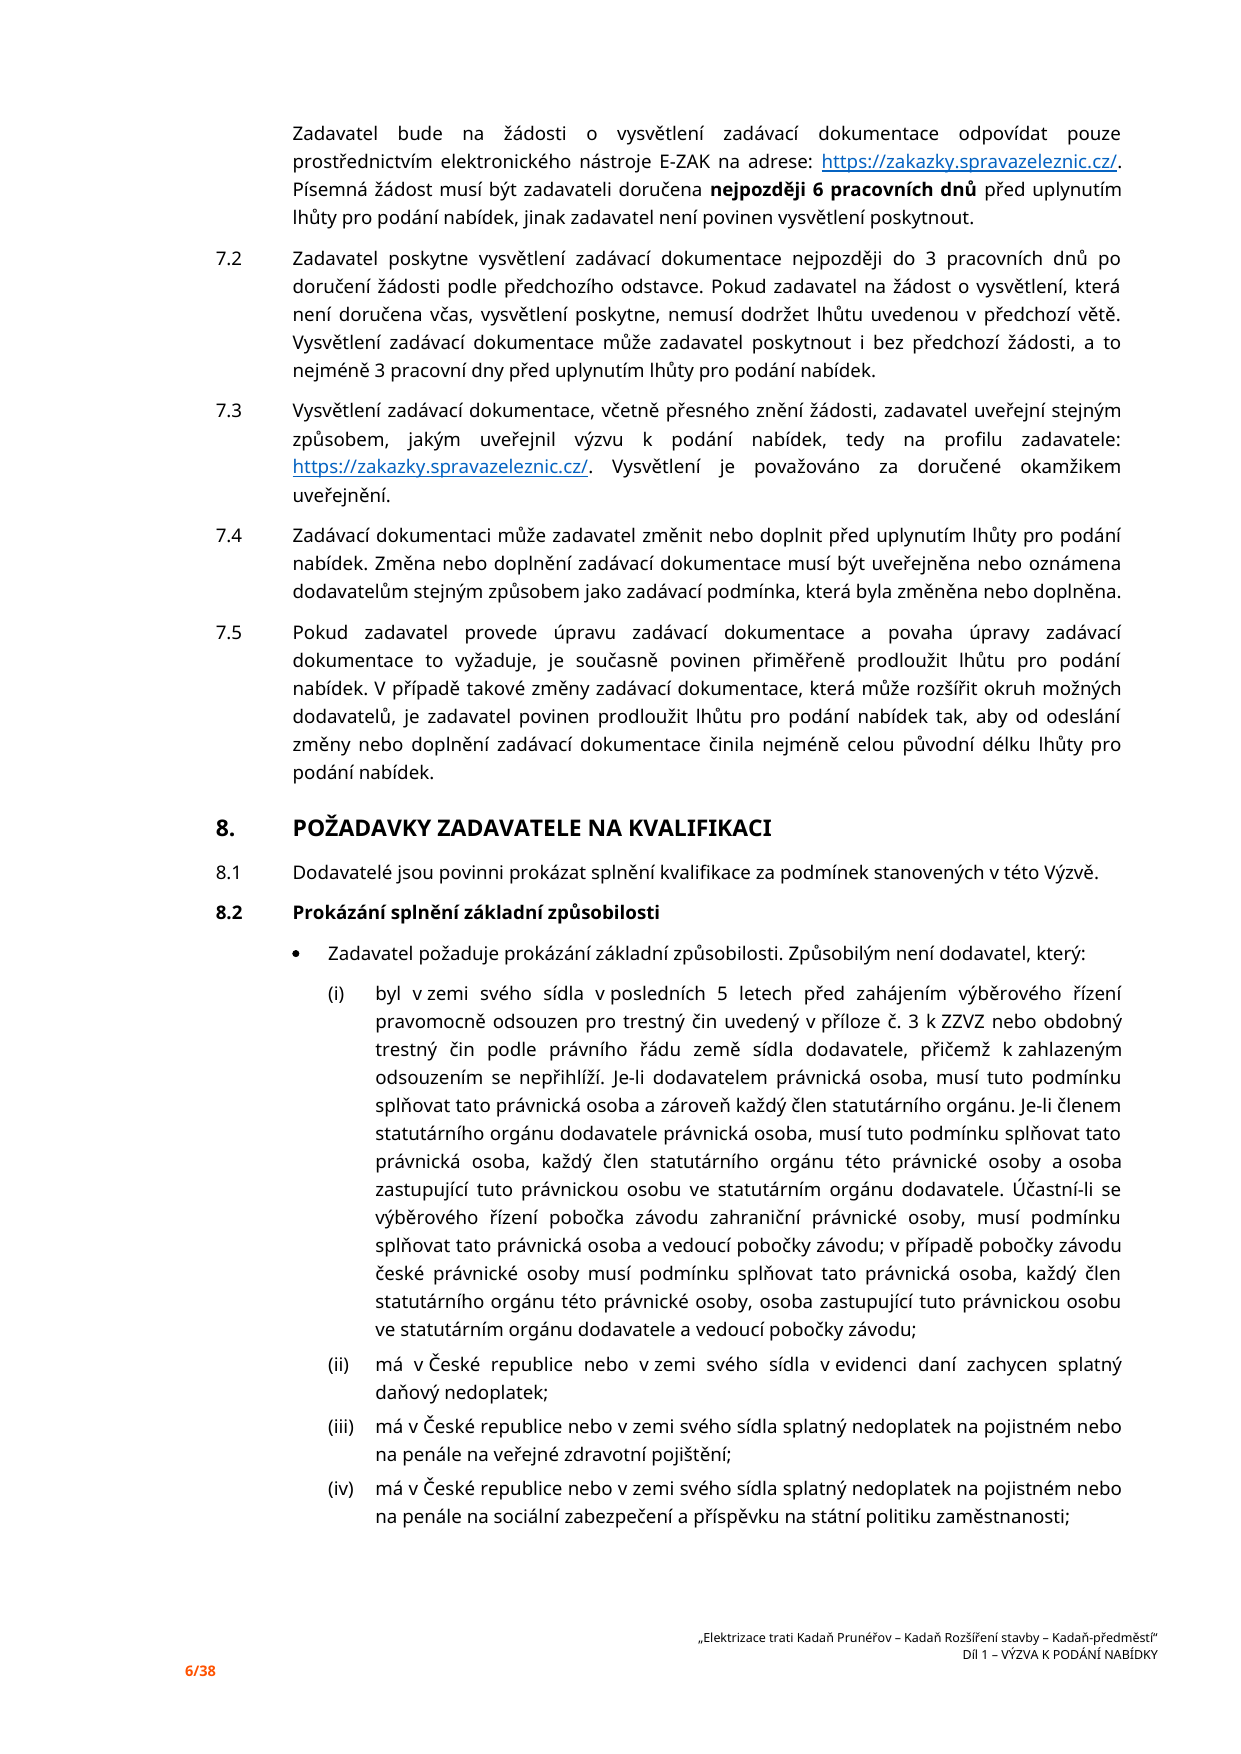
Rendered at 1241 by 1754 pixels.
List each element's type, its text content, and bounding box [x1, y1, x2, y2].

text Vysvětlení zadávací dokumentace, včetně přesného znění žádosti, zadavatel uveřejní stejným způsobem, jakým uveřejnil výzvu k podání nabídek, tedy na profilu zadavatele: https://zakazky.spravazeleznic.cz/. Vysvětlení je považováno za doručené okamžikem uveřejnění. [216, 398, 1122, 507]
text má v České republice nebo v zemi svého sídla v evidenci daní zachycen splatný daňový nedoplatek; [328, 1351, 1122, 1404]
text Zadavatel poskytne vysvětlení zadávací dokumentace nejpozději do 3 pracovních dnů po doručení žádosti podle předchozího odstavce. Pokud zadavatel na žádost o vysvětlení, která není doručena včas, vysvětlení poskytne, nemusí dodržet lhůtu uvedenou v předchozí větě. Vysvětlení zadávací dokumentace může zadavatel poskytnout i bez předchozí žádosti, a to nejméně 3 pracovní dny před uplynutím lhůty pro podání nabídek. [216, 245, 1122, 383]
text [216, 121, 1122, 230]
text Zadavatel požaduje prokázání základní způsobilosti. Způsobilým není dodavatel, který: [292, 940, 1122, 966]
text Pokud zadavatel provede úpravu zadávací dokumentace a povaha úpravy zadávací dokumentace to vyžaduje, je současně povinen přiměřeně prodloužit lhůtu pro podání nabídek. V případě takové změny zadávací dokumentace, která může rozšířit okruh možných dodavatelů, je zadavatel povinen prodloužit lhůtu pro podání nabídek tak, aby od odeslání změny nebo doplnění zadávací dokumentace činila nejméně celou původní délku lhůty pro podání nabídek. [216, 619, 1122, 784]
text má v České republice nebo v zemi svého sídla splatný nedoplatek na pojistném nebo na penále na veřejné zdravotní pojištění; [328, 1413, 1122, 1467]
text Zadávací dokumentaci může zadavatel změnit nebo doplnit před uplynutím lhůty pro podání nabídek. Změna nebo doplnění zadávací dokumentace musí být uveřejněna nebo oznámena dodavatelům stejným způsobem jako zadávací podmínka, která byla změněna nebo doplněna. [216, 522, 1122, 604]
text Dodavatelé jsou povinni prokázat splnění kvalifikace za podmínek stanovených v této Výzvě. [216, 859, 1122, 884]
text POŽADAVKY ZADAVATELE NA KVALIFIKACI [216, 812, 1122, 843]
text byl v zemi svého sídla v posledních 5 letech před zahájením výběrového řízení pravomocně odsouzen pro trestný čin uvedený v příloze č. 3 k ZZVZ nebo obdobný trestný čin podle právního řádu země sídla dodavatele, přičemž k zahlazeným odsouzením se nepřihlíží. Je-li dodavatelem právnická osoba, musí tuto podmínku splňovat tato právnická osoba a zároveň každý člen statutárního orgánu. Je-li členem statutárního orgánu dodavatele právnická osoba, musí tuto podmínku splňovat tato právnická osoba, každý člen statutárního orgánu této právnické osoby a osoba zastupující tuto právnickou osobu ve statutárním orgánu dodavatele. Účastní-li se výběrového řízení pobočka závodu zahraniční právnické osoby, musí podmínku splňovat tato právnická osoba a vedoucí pobočky závodu; v případě pobočky závodu české právnické osoby musí podmínku splňovat tato právnická osoba, každý člen statutárního orgánu této právnické osoby, osoba zastupující tuto právnickou osobu ve statutárním orgánu dodavatele a vedoucí pobočky závodu; [328, 981, 1122, 1342]
text Prokázání splnění základní způsobilosti [216, 899, 1122, 925]
text má v České republice nebo v zemi svého sídla splatný nedoplatek na pojistném nebo na penále na sociální zabezpečení a příspěvku na státní politiku zaměstnanosti; [328, 1476, 1122, 1529]
